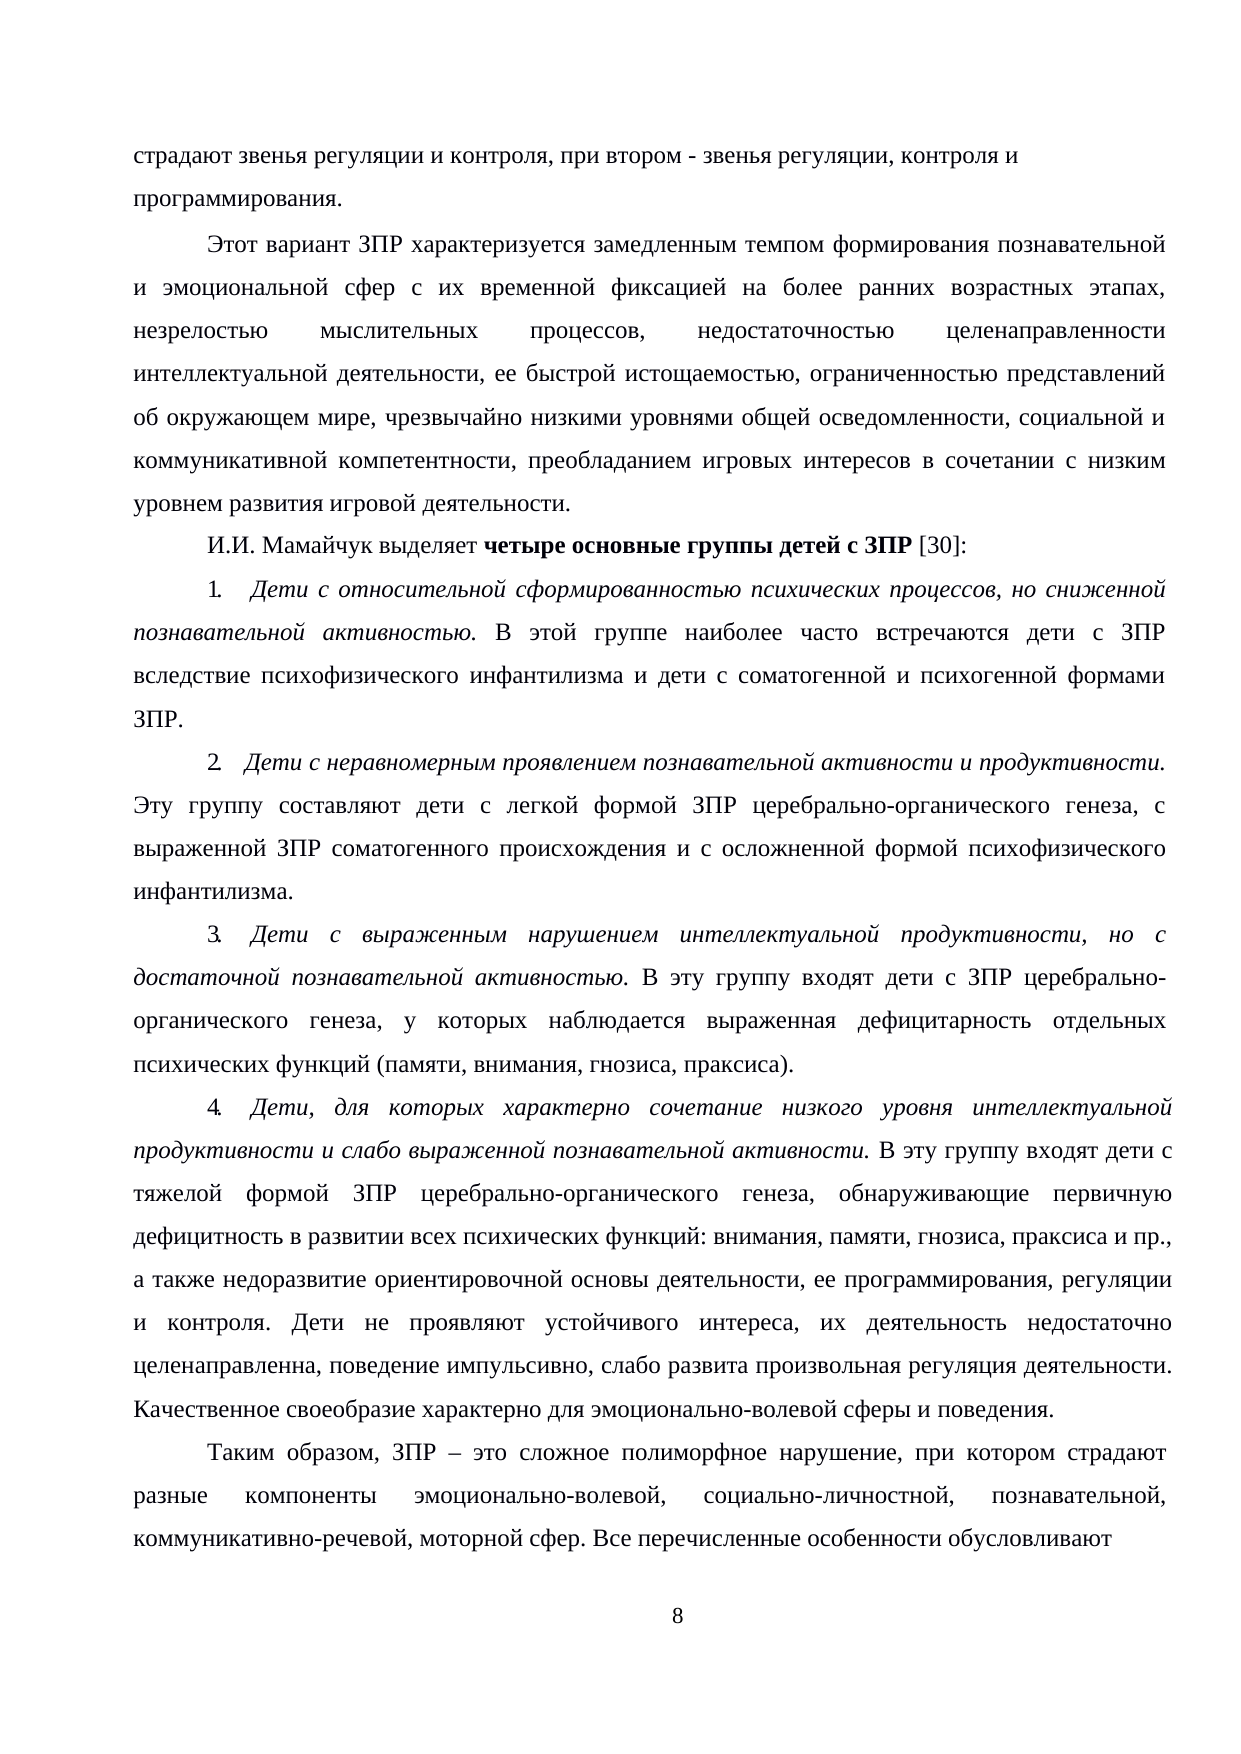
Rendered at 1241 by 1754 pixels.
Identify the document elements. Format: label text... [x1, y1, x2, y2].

text страдают звенья регуляции и контроля, при втором - звенья регуляции, контроля и программирования. [133, 140, 1194, 212]
list Дети с неравномерным проявлением познавательной активности и продуктивности. Эту группу составляют дети с легкой формой ЗПР церебрально-органического генеза, с выраженной ЗПР соматогенного происхождения и с осложненной формой психофизического инфантилизма. [133, 747, 1167, 905]
list Дети, для которых характерно сочетание низкого уровня интеллектуальной продуктивности и слабо выраженной познавательной активности. В эту группу входят дети с тяжелой формой ЗПР церебрально-органического генеза, обнаруживающие первичную дефицитность в развитии всех психических функций: внимания, памяти, гнозиса, праксиса и пр., а также недоразвитие ориентировочной основы деятельности, ее программирования, регуляции и контроля. Дети не проявляют устойчивого интереса, их деятельность недостаточно целенаправленна, поведение импульсивно, слабо развита произвольная регуляция деятельности. Качественное своеобразие характерно для эмоционально-волевой сферы и поведения. [133, 1092, 1173, 1422]
list Дети с выраженным нарушением интеллектуальной продуктивности, но с достаточной познавательной активностью. В эту группу входят дети с ЗПР церебрально- органического генеза, у которых наблюдается выраженная дефицитарность отдельных психических функций (памяти, внимания, гнозиса, праксиса). [133, 919, 1167, 1077]
text И.И. Мамайчук выделяет четыре основные группы детей с ЗПР [30]: [207, 531, 1194, 560]
text Таким образом, ЗПР – это сложное полиморфное нарушение, при котором страдают разные компоненты эмоционально-волевой, социально-личностной, познавательной, коммуникативно-речевой, моторной сфер. Все перечисленные особенности обусловливают [133, 1437, 1167, 1552]
text Этот вариант ЗПР характеризуется замедленным темпом формирования познавательной и эмоциональной сфер с их временной фиксацией на более ранних возрастных этапах, незрелостью мыслительных процессов, недостаточностью целенаправленности интеллектуальной деятельности, ее быстрой истощаемостью, ограниченностью представлений об окружающем мире, чрезвычайно низкими уровнями общей осведомленности, социальной и коммуникативной компетентности, преобладанием игровых интересов в сочетании с низким уровнем развития игровой деятельности. [133, 229, 1166, 517]
list Дети с относительной сформированностью психических процессов, но сниженной познавательной активностью. В этой группе наиболее часто встречаются дети с ЗПР вследствие психофизического инфантилизма и дети с соматогенной и психогенной формами ЗПР. [133, 574, 1166, 732]
